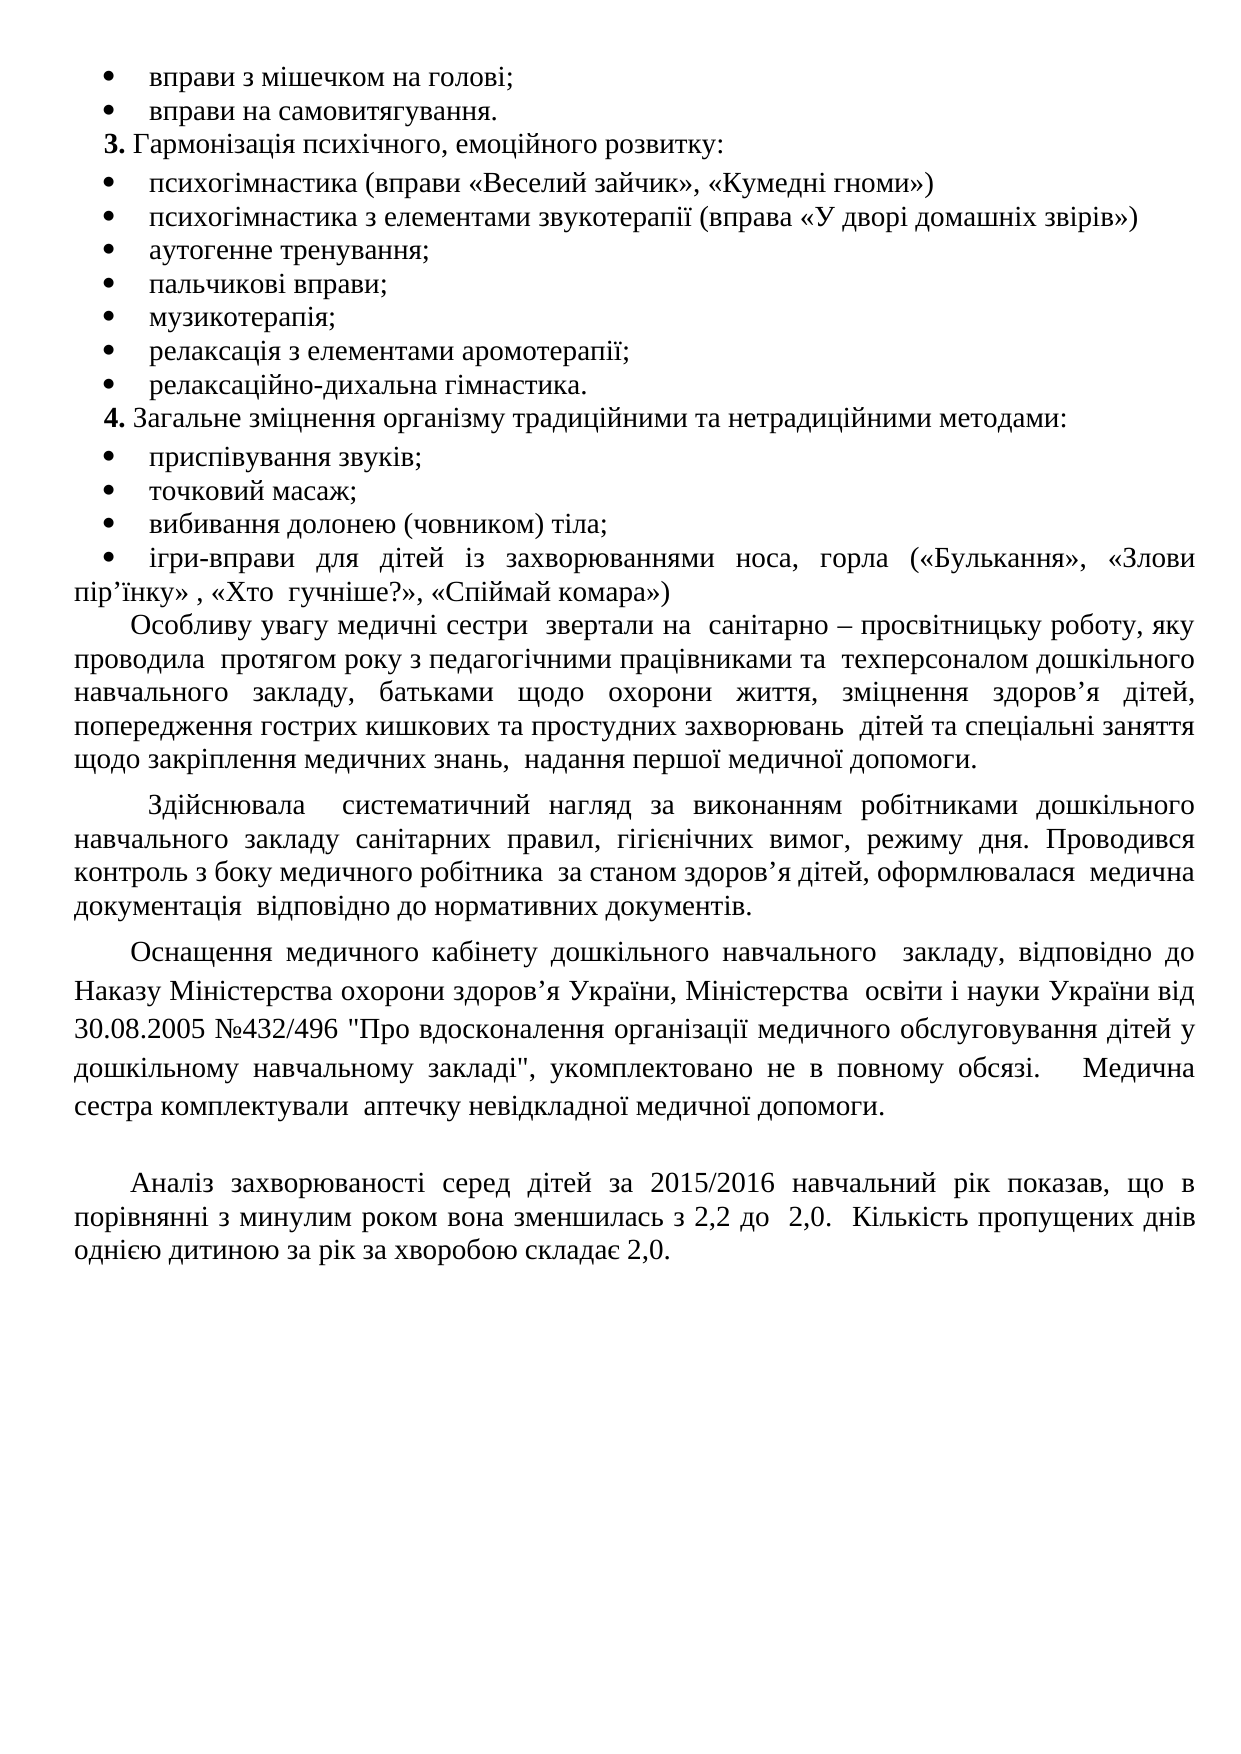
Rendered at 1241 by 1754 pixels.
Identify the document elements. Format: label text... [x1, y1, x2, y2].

list вибивання долонею (човником) тіла; [74, 506, 1196, 540]
list психогімнастика з елементами звукотерапії (вправа «У дворі домашніх звірів») [74, 199, 1196, 232]
list релаксаційно-дихальна гімнастика. [74, 367, 1196, 401]
list ігри-вправи для дітей із захворюваннями носа, горла («Булькання», «Злови пір’їнку» , «Хто гучніше?», «Спіймай комара») [74, 540, 1196, 607]
list музикотерапія; [74, 299, 1196, 333]
text 3. Гармонізація психічного, емоційного розвитку: [74, 126, 1196, 160]
list пальчикові вправи; [74, 266, 1196, 299]
list аутогенне тренування; [74, 232, 1196, 266]
list вправи з мішечком на голові; [74, 59, 1196, 93]
list релаксація з елементами аромотерапії; [74, 333, 1196, 367]
list вправи на самовитягування. [74, 93, 1196, 126]
text Аналіз захворюваності серед дітей за 2015/2016 навчальний рік показав, що в порівнянні з минулим роком вона зменшилась з 2,2 до 2,0. Кількість пропущених днів однією дитиною за рік за хворобою складає 2,0. [74, 1165, 1196, 1266]
list приспівування звуків; [74, 439, 1196, 473]
text 4. Загальне зміцнення організму традиційними та нетрадиційними методами: [74, 401, 1196, 434]
text Особливу увагу медичні сестри звертали на санітарно – просвітницьку роботу, яку проводила протягом року з педагогічними працівниками та техперсоналом дошкільного навчального закладу, батьками щодо охорони життя, зміцнення здоров’я дітей, попередження гострих кишкових та простудних захворювань дітей та спеціальні заняття щодо закріплення медичних знань, надання першої медичної допомоги. [74, 607, 1196, 775]
text Здійснювала систематичний нагляд за виконанням робітниками дошкільного навчального закладу санітарних правил, гігієнічних вимог, режиму дня. Проводився контроль з боку медичного робітника за станом здоров’я дітей, оформлювалася медична документація відповідно до нормативних документів. [74, 787, 1196, 922]
text Оснащення медичного кабінету дошкільного навчального закладу, відповідно до Наказу Міністерства охорони здоров’я України, Міністерства освіти і науки України від 30.08.2005 №432/496 "Про вдосконалення організації медичного обслуговування дітей у дошкільному навчальному закладі", укомплектовано не в повному обсязі. Медична сестра комплектували аптечку невідкладної медичної допомоги. [74, 934, 1196, 1122]
list точковий масаж; [74, 473, 1196, 506]
list психогімнастика (вправи «Веселий зайчик», «Кумедні гноми») [74, 165, 1196, 199]
